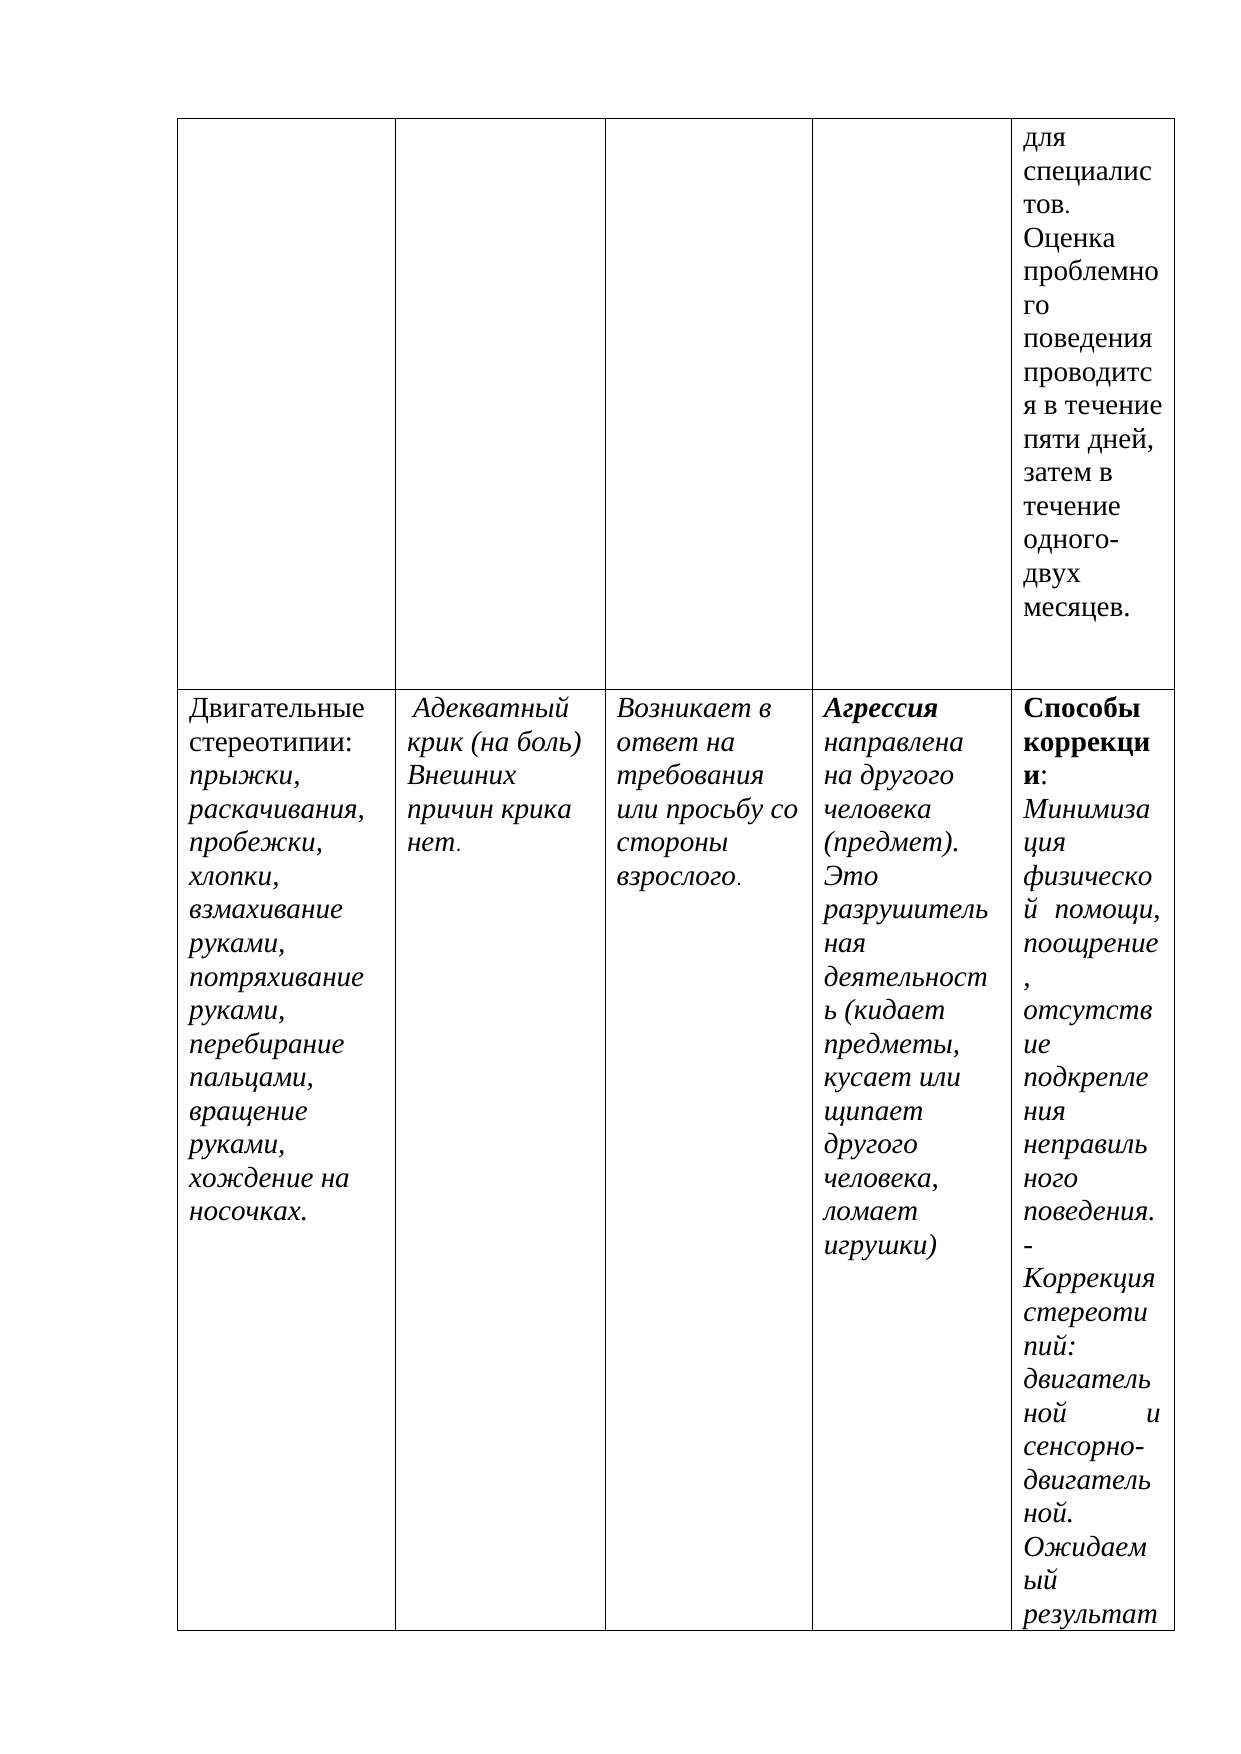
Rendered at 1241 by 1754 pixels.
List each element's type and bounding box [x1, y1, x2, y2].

table_cell [178, 119, 395, 689]
table_cell [396, 119, 605, 689]
table_cell [813, 690, 1011, 1629]
table_cell [606, 690, 812, 1629]
table_cell [1012, 119, 1174, 689]
table_cell [813, 119, 1011, 689]
table_cell [1012, 690, 1174, 1629]
table_cell [606, 119, 812, 689]
table_cell [396, 690, 605, 1629]
table_cell [178, 690, 395, 1629]
